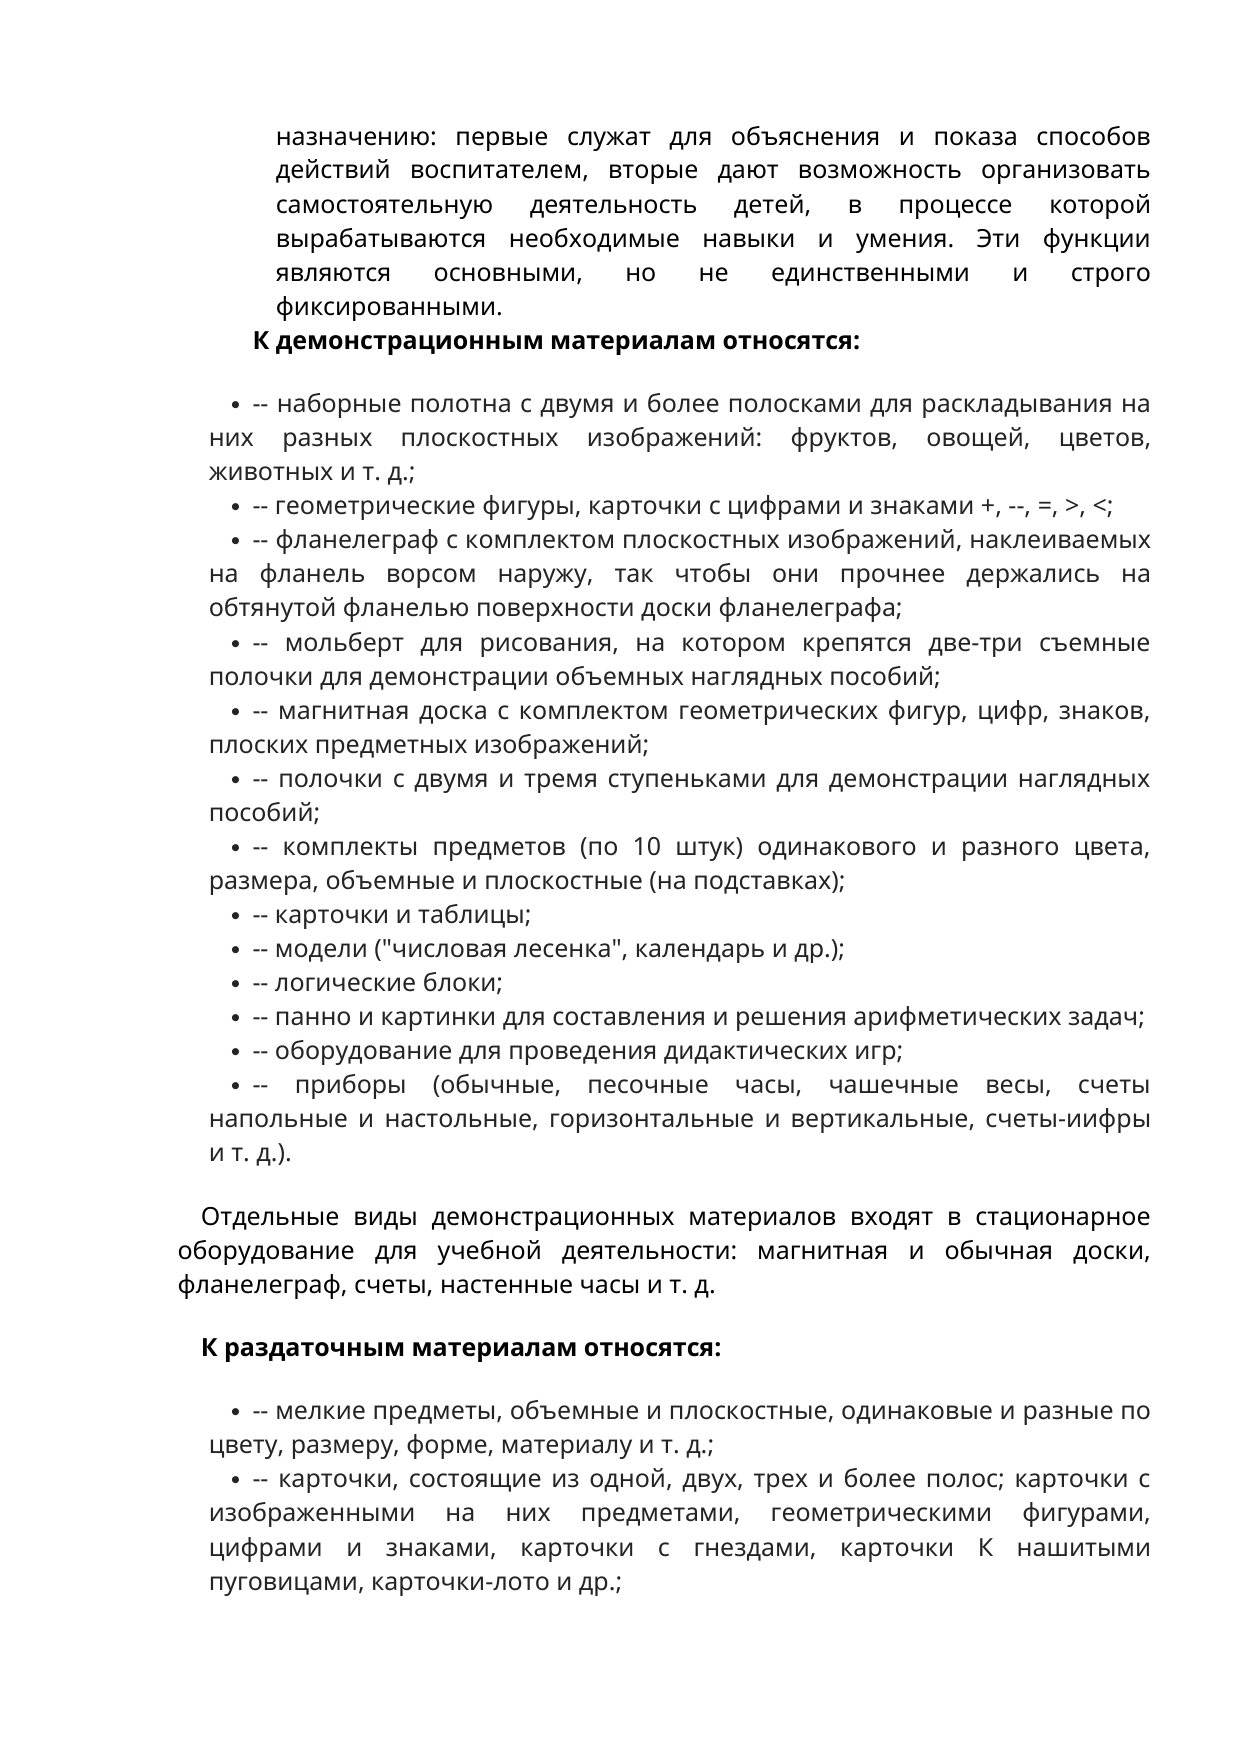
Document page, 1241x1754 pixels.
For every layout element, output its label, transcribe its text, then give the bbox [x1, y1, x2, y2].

list -- модели ("числовая лесенка", календарь и др.); [208, 931, 1152, 965]
list -- наборные полотна с двумя и более полосками для раскладывания на них разных плоскостных изображений: фруктов, овощей, цветов, животных и т. д.; [208, 386, 1152, 488]
text К раздаточным материалам относятся: [177, 1330, 1152, 1364]
list -- панно и картинки для составления и решения арифметических задач; [208, 999, 1152, 1033]
list -- мольберт для рисования, на котором крепятся две-три съемные полочки для демонстрации объемных наглядных пособий; [208, 624, 1152, 692]
list -- приборы (обычные, песочные часы, чашечные весы, счеты напольные и настольные, горизонтальные и вертикальные, счеты-иифры и т. д.). [208, 1067, 1152, 1169]
list -- логические блоки; [208, 965, 1152, 999]
list -- комплекты предметов (по 10 штук) одинакового и разного цвета, размера, объемные и плоскостные (на подставках); [208, 828, 1152, 897]
list -- магнитная доска с комплектом геометрических фигур, цифр, знаков, плоских предметных изображений; [208, 692, 1152, 760]
list -- полочки с двумя и тремя ступеньками для демонстрации наглядных пособий; [208, 760, 1152, 828]
list К демонстрационным материалам относятся: [252, 322, 1152, 357]
list -- карточки, состоящие из одной, двух, трех и более полос; карточки с изображенными на них предметами, геометрическими фигурами, цифрами и знаками, карточки с гнездами, карточки К нашитыми пуговицами, карточки-лото и др.; [208, 1461, 1152, 1597]
list -- геометрические фигуры, карточки с цифрами и знаками +, --, =, >, <; [208, 488, 1152, 522]
text Отдельные виды демонстрационных материалов входят в стационарное оборудование для учебной деятельности: магнитная и обычная доски, фланелеграф, счеты, настенные часы и т. д. [177, 1198, 1152, 1301]
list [238, 118, 1152, 322]
list -- оборудование для проведения дидактических игр; [208, 1033, 1152, 1067]
list -- карточки и таблицы; [208, 897, 1152, 931]
list -- фланелеграф с комплектом плоскостных изображений, наклеиваемых на фланель ворсом наружу, так чтобы они прочнее держались на обтянутой фланелью поверхности доски фланелеграфа; [208, 522, 1152, 624]
list -- мелкие предметы, объемные и плоскостные, одинаковые и разные по цвету, размеру, форме, материалу и т. д.; [208, 1393, 1152, 1461]
